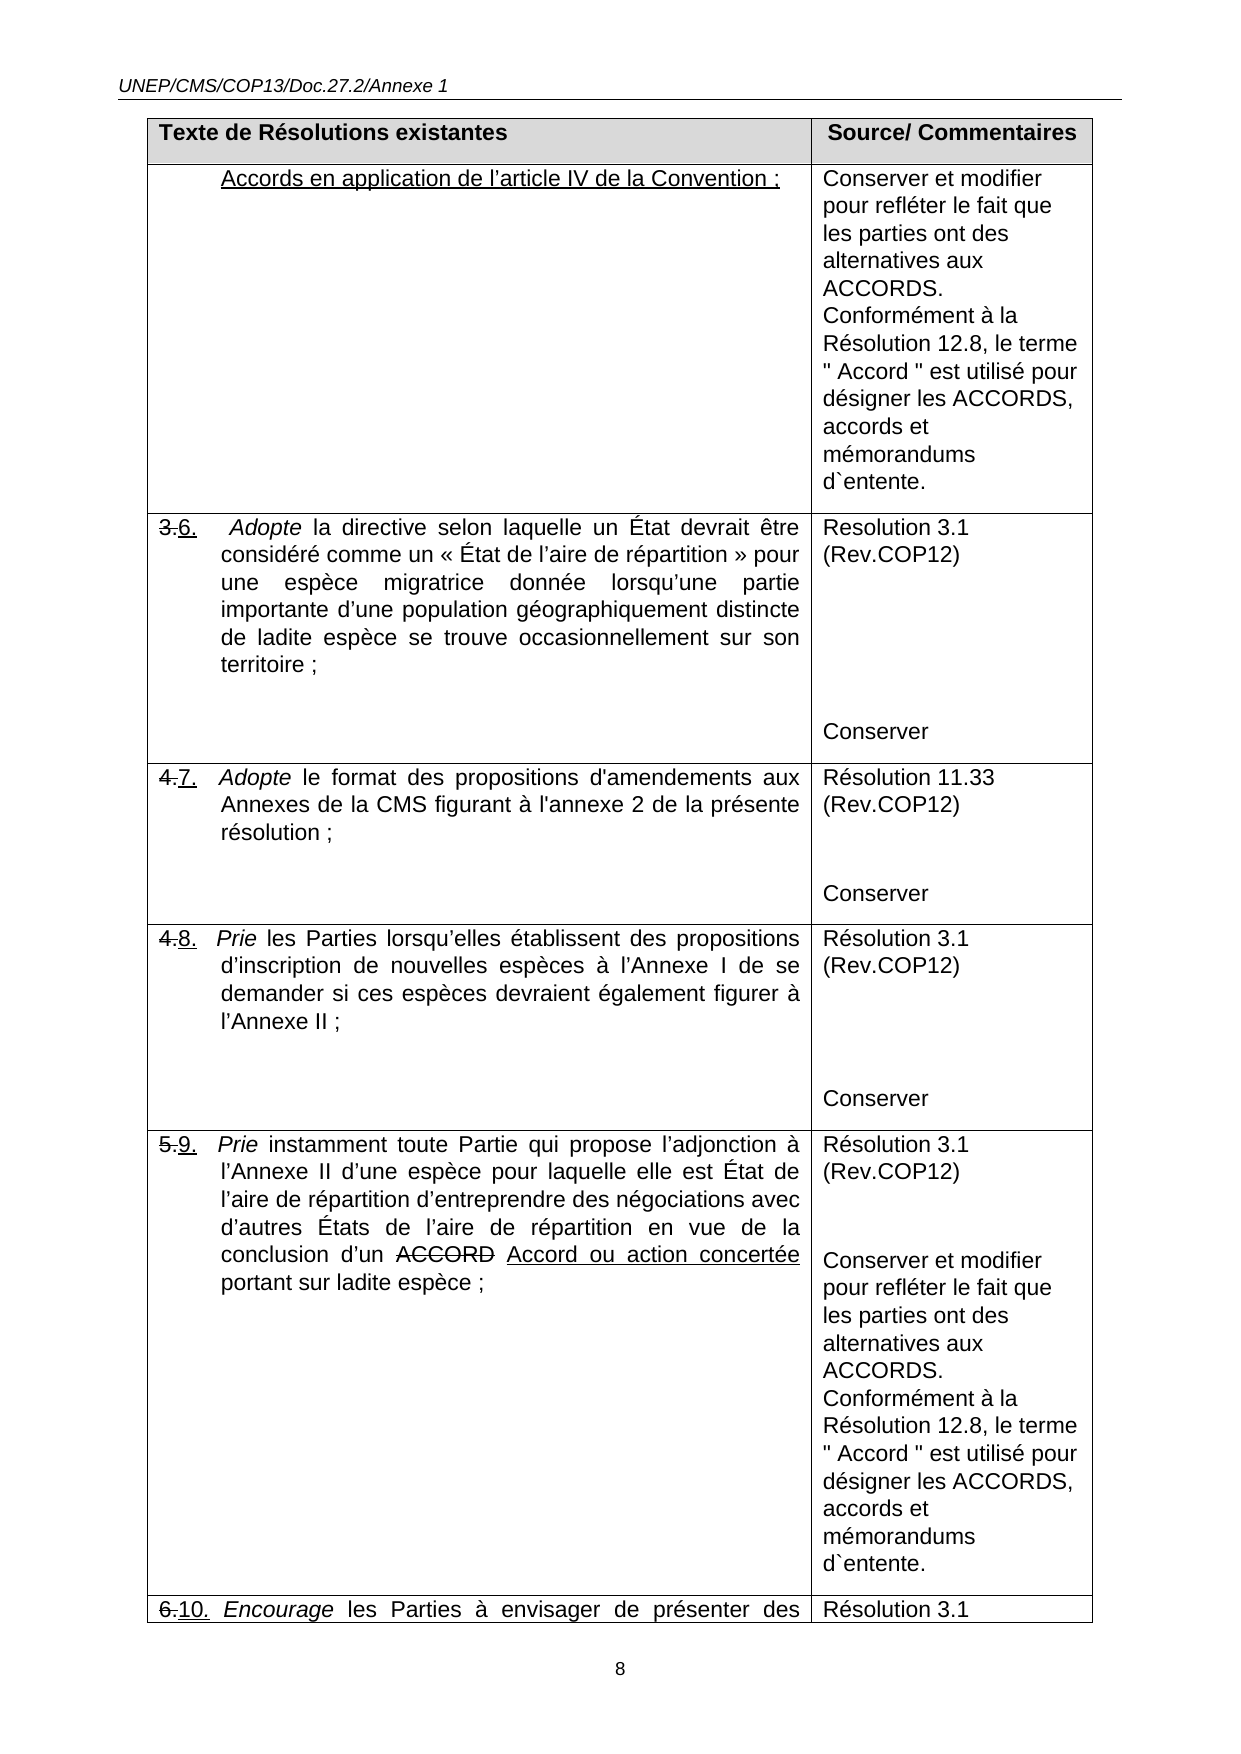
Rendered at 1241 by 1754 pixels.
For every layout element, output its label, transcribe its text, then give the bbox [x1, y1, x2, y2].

table_cell 4.8. Prie les Parties lorsqu’elles établissent des propositions d’inscription de nouvelles espèces à l’Annexe I de se demander si ces espèces devraient également figurer à l’Annexe II ; [148, 925, 811, 1129]
table_cell 4.7. Adopte le format des propositions d'amendements aux Annexes de la CMS figurant à l'annexe 2 de la présente résolution ; [148, 764, 811, 924]
table_cell Résolution 11.33 (Rev.COP12) Conserver [812, 764, 1092, 924]
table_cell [812, 165, 1092, 512]
table_cell Resolution 3.1 (Rev.COP12) Conserver [812, 514, 1092, 762]
table_header Source/ Commentaires [812, 119, 1092, 163]
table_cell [148, 1596, 811, 1622]
table_cell 5.9. Prie instamment toute Partie qui propose l’adjonction à l’Annexe II d’une espèce pour laquelle elle est État de l’aire de répartition d’entreprendre des négociations avec d’autres États de l’aire de répartition en vue de la conclusion d’un ACCORD Accord ou action concertée portant sur ladite espèce ; [148, 1131, 811, 1595]
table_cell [148, 165, 811, 512]
table_header Texte de Résolutions existantes [148, 119, 811, 163]
table_cell Résolution 3.1 (Rev.COP12) Conserver [812, 1596, 1092, 1622]
table_cell 3.6. Adopte la directive selon laquelle un État devrait être considéré comme un « État de l’aire de répartition » pour une espèce migratrice donnée lorsqu’une partie importante d’une population géographiquement distincte de ladite espèce se trouve occasionnellement sur son territoire ; [148, 514, 811, 762]
table_cell Résolution 3.1 (Rev.COP12) Conserver [812, 925, 1092, 1129]
